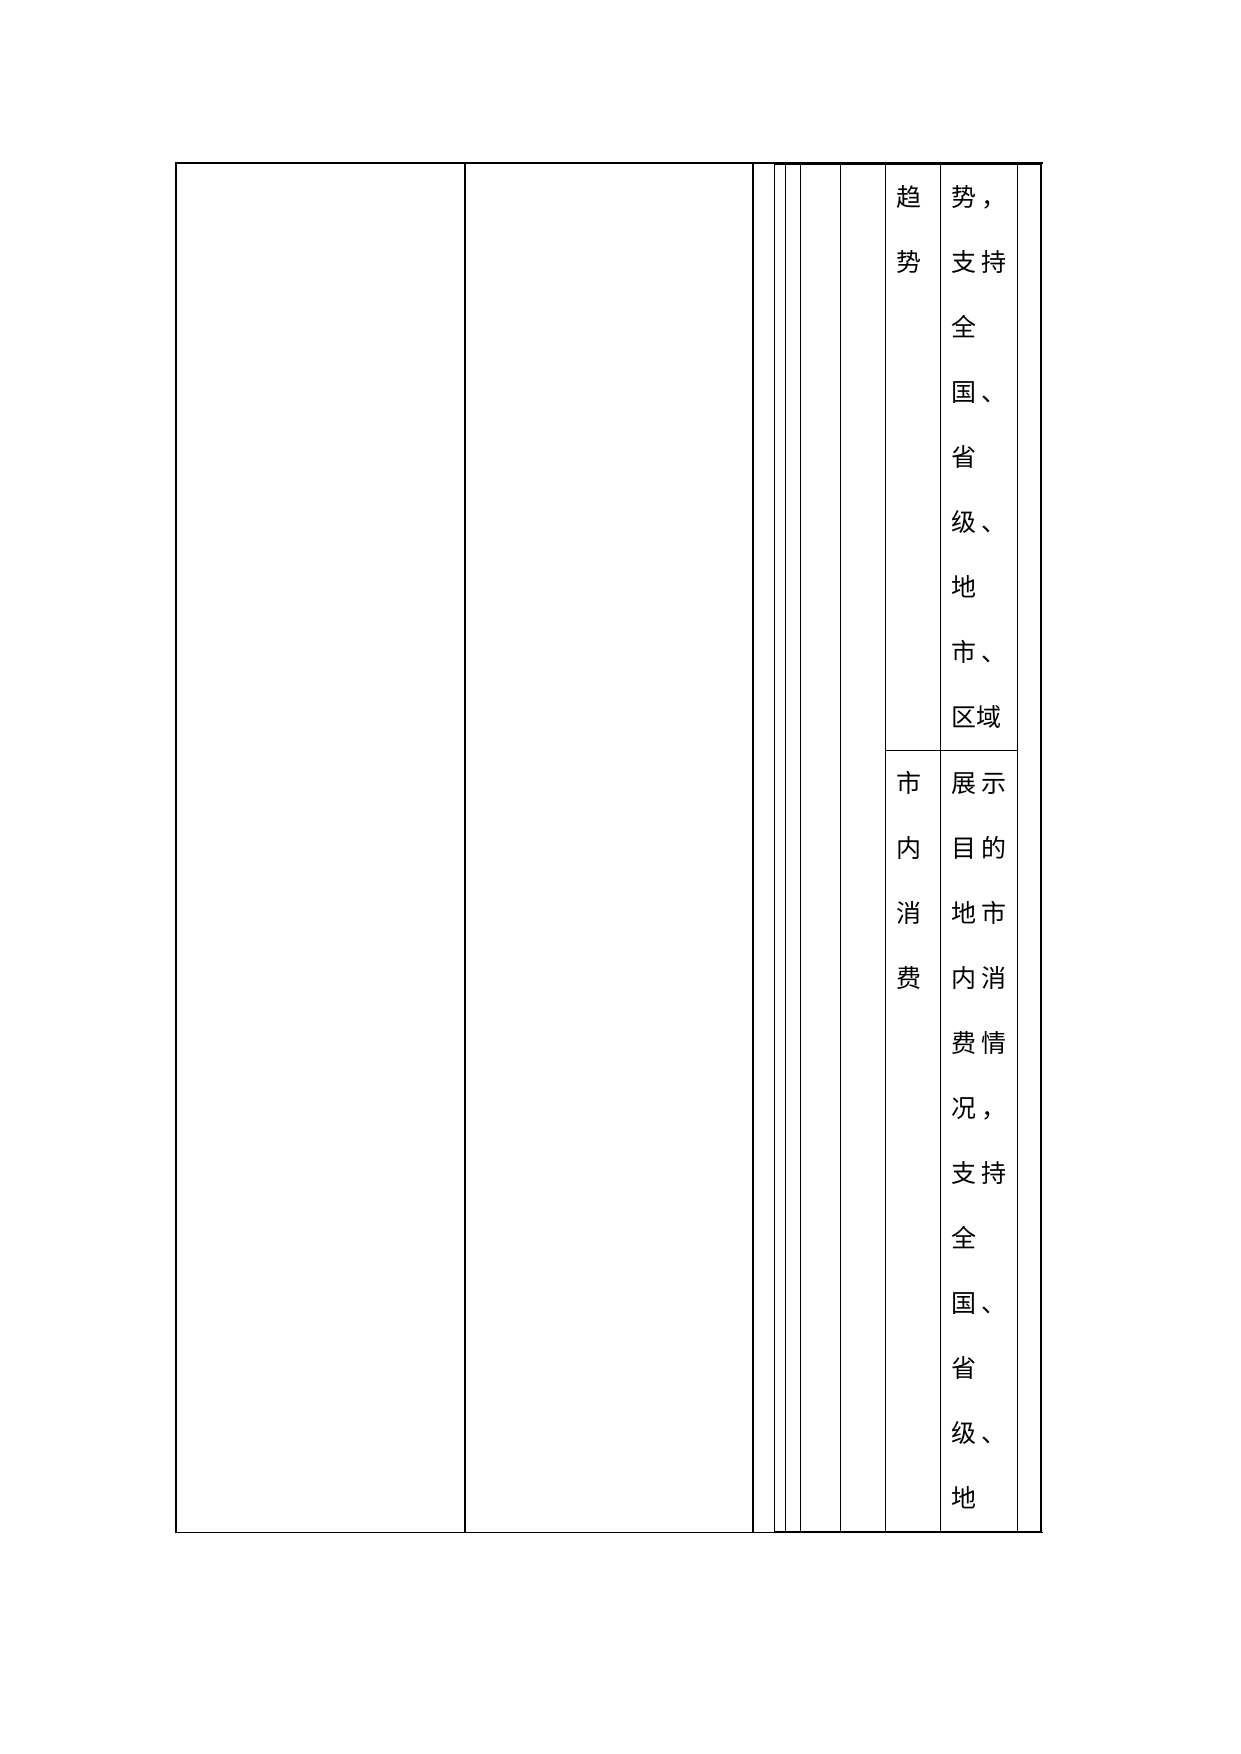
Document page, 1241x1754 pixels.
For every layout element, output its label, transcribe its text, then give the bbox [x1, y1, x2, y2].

table_cell [941, 751, 1017, 1531]
table_cell [1018, 165, 1040, 1531]
table_cell [801, 165, 840, 1531]
table_cell [786, 165, 800, 1531]
table_cell [941, 165, 1017, 750]
table_cell [754, 164, 774, 1532]
table_cell [886, 751, 940, 1531]
table_cell [177, 164, 464, 1532]
table_cell 1 [466, 164, 752, 1532]
table_cell [775, 165, 785, 1531]
table_cell [841, 165, 885, 1531]
table_cell [886, 165, 940, 750]
